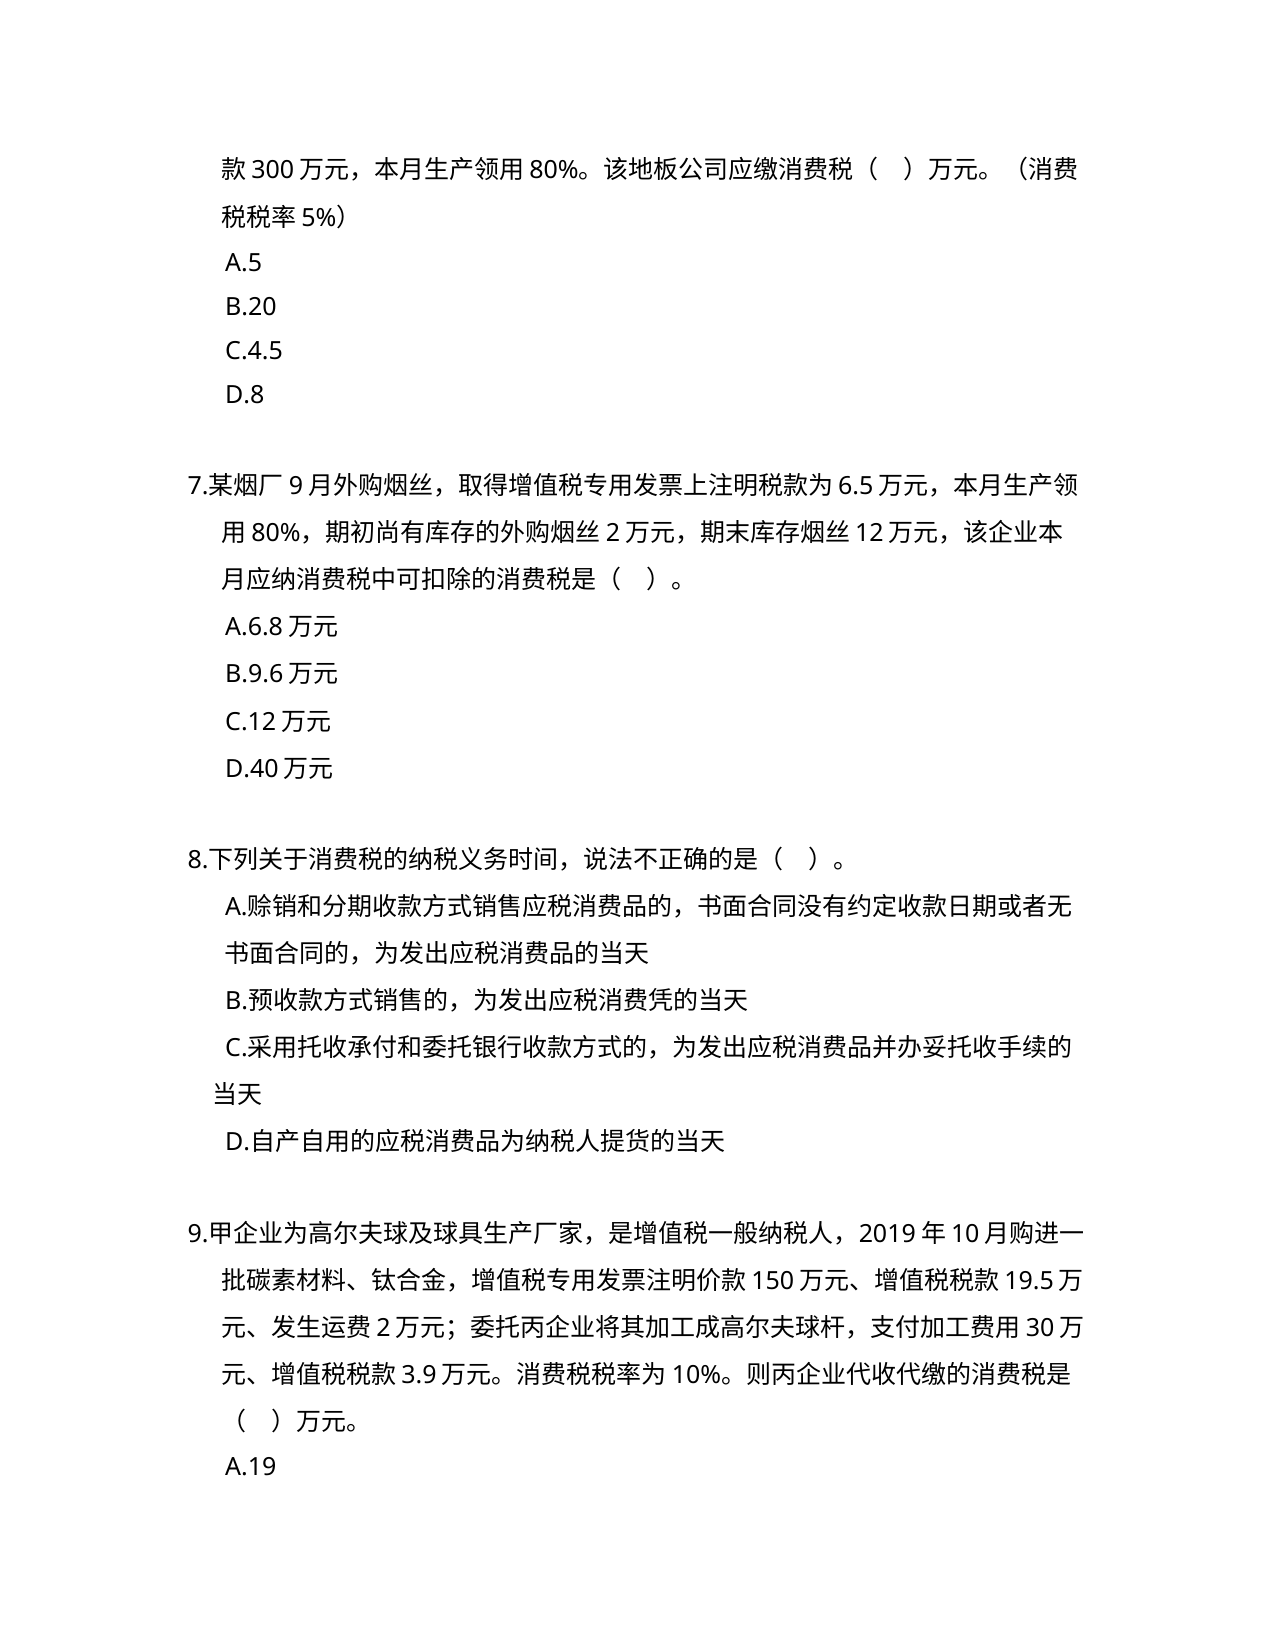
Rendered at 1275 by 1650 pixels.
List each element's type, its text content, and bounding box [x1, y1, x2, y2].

text A.19 [187, 1449, 1087, 1483]
text A.6.8万元 [187, 607, 1087, 643]
text D.8 [187, 377, 1087, 411]
text D.自产自用的应税消费品为纳税人提货的当天 [187, 1122, 1087, 1158]
text 9.甲企业为高尔夫球及球具生产厂家，是增值税一般纳税人，2019年10月购进一批碳素材料、钛合金，增值税专用发票注明价款150万元、增值税税款19.5万元、发生运费2万元；委托丙企业将其加工成高尔夫球杆，支付加工费用30万元、增值税税款3.9万元。消费税税率为10%。则丙企业代收代缴的消费税是（ ）万元。 [187, 1213, 1087, 1438]
text 8.下列关于消费税的纳税义务时间，说法不正确的是（ ）。 [187, 839, 1087, 876]
text B.20 [187, 288, 1087, 322]
text B.预收款方式销售的，为发出应税消费凭的当天 [187, 981, 1087, 1017]
text C.12万元 [187, 701, 1087, 737]
text A.赊销和分期收款方式销售应税消费品的，书面合同没有约定收款日期或者无书面合同的，为发出应税消费品的当天 [224, 886, 1087, 970]
text A.5 [187, 244, 1087, 278]
text B.9.6万元 [187, 654, 1087, 690]
text C.4.5 [187, 333, 1087, 367]
text 7.某烟厂9月外购烟丝，取得增值税专用发票上注明税款为6.5万元，本月生产领用80%，期初尚有库存的外购烟丝2万元，期末库存烟丝12万元，该企业本月应纳消费税中可扣除的消费税是（ ）。 [187, 466, 1087, 596]
text C.采用托收承付和委托银行收款方式的，为发出应税消费品并办妥托收手续的当天 [212, 1028, 1087, 1111]
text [187, 150, 1087, 233]
text D.40万元 [187, 748, 1087, 784]
